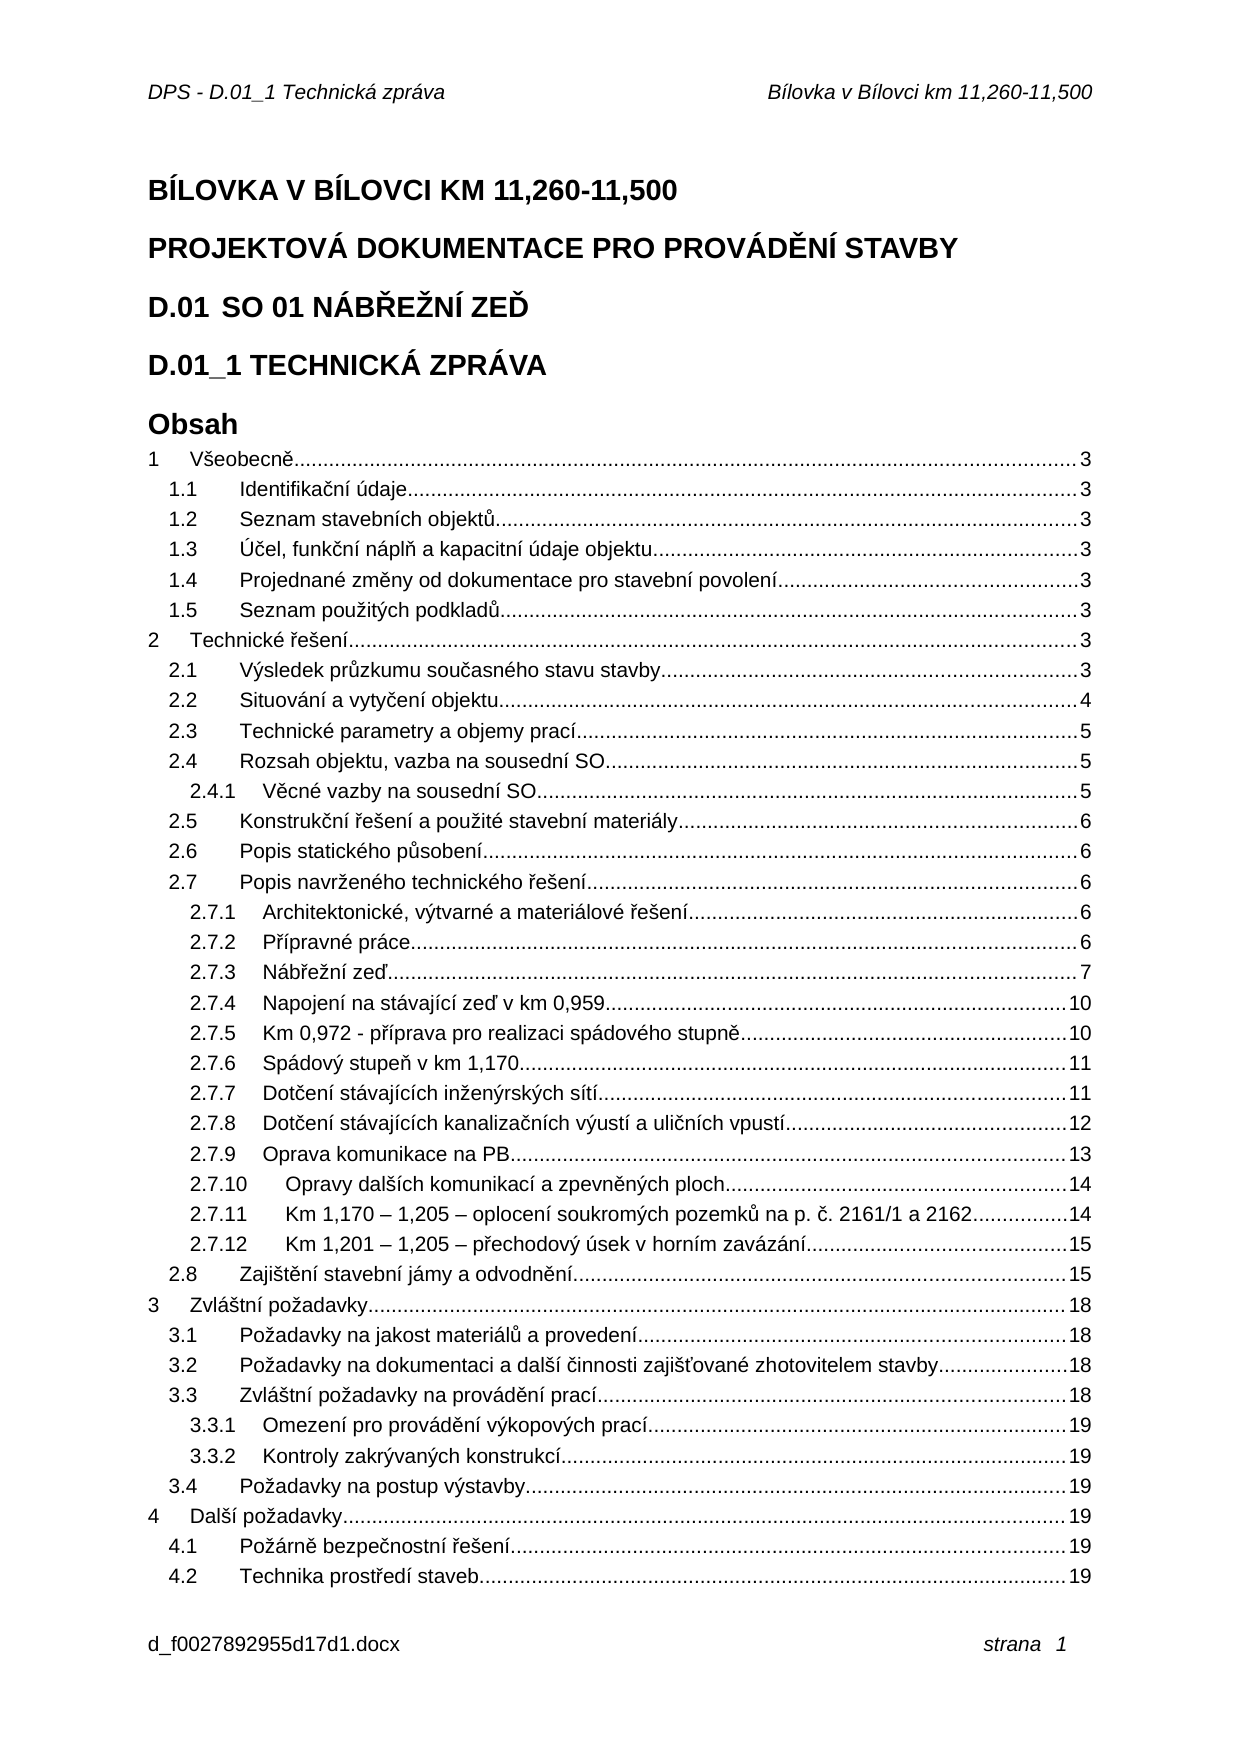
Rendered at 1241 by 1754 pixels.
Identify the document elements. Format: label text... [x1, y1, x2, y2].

text 3.3.2 Kontroly zakrývaných konstrukcí 19 [189, 1443, 1093, 1467]
text 2.2 Situování a vytyčení objektu 4 [168, 688, 1093, 712]
text 2.6 Popis statického působení 6 [168, 839, 1093, 863]
text PROJEKTOVÁ DOKUMENTACE PRO provádění stavby [148, 231, 1093, 265]
text 2.7.7 Dotčení stávajících inženýrských sítí 11 [189, 1081, 1093, 1105]
text 2.7 Popis navrženého technického řešení 6 [168, 869, 1093, 893]
text D.01_1 Technická zpráva [148, 348, 1093, 382]
text 2.7.11 Km 1,170 – 1,205 – oplocení soukromých pozemků na p. č. 2161/1 a 2162 14 [189, 1202, 1093, 1226]
text 2.7.6 Spádový stupeň v km 1,170 11 [189, 1051, 1093, 1075]
text 2.5 Konstrukční řešení a použité stavební materiály 6 [168, 809, 1093, 833]
text 1.4 Projednané změny od dokumentace pro stavební povolení 3 [168, 567, 1093, 591]
text 1.2 Seznam stavebních objektů 3 [168, 507, 1093, 531]
text 2 Technické řešení 3 [148, 628, 1093, 652]
text 3.4 Požadavky na postup výstavby 19 [168, 1474, 1093, 1498]
text 1.3 Účel, funkční náplň a kapacitní údaje objektu 3 [168, 537, 1093, 561]
text 4 Další požadavky 19 [148, 1504, 1093, 1528]
text 4.1 Požárně bezpečnostní řešení 19 [168, 1534, 1093, 1558]
text 4.2 Technika prostředí staveb 19 [168, 1564, 1093, 1588]
text 1.1 Identifikační údaje 3 [168, 477, 1093, 501]
text 2.7.4 Napojení na stávající zeď v km 0,959 10 [189, 990, 1093, 1014]
text 2.7.1 Architektonické, výtvarné a materiálové řešení 6 [189, 900, 1093, 924]
text 2.7.8 Dotčení stávajících kanalizačních výustí a uličních vpustí 12 [189, 1111, 1093, 1135]
text Bílovka v Bílovci km 11,260-11,500 [148, 173, 1093, 206]
text 3.2 Požadavky na dokumentaci a další činnosti zajišťované zhotovitelem stavby 18 [168, 1353, 1093, 1377]
text 3.3.1 Omezení pro provádění výkopových prací 19 [189, 1413, 1093, 1437]
text 3.1 Požadavky na jakost materiálů a provedení 18 [168, 1323, 1093, 1347]
text 3 Zvláštní požadavky 18 [148, 1292, 1093, 1316]
text Obsah [148, 407, 1093, 440]
text 2.1 Výsledek průzkumu současného stavu stavby 3 [168, 658, 1093, 682]
text 3.3 Zvláštní požadavky na provádění prací 18 [168, 1383, 1093, 1407]
text D.01 SO 01 NÁBŘEŽNÍ ZEĎ [148, 290, 1093, 323]
text 2.7.3 Nábřežní zeď 7 [189, 960, 1093, 984]
text 2.4.1 Věcné vazby na sousední SO 5 [189, 779, 1093, 803]
text 2.3 Technické parametry a objemy prací 5 [168, 718, 1093, 742]
text 2.7.10 Opravy dalších komunikací a zpevněných ploch 14 [189, 1172, 1093, 1196]
text 2.4 Rozsah objektu, vazba na sousední SO 5 [168, 749, 1093, 773]
text 1.5 Seznam použitých podkladů 3 [168, 598, 1093, 622]
text 1 Všeobecně 3 [148, 447, 1093, 471]
text 2.7.5 Km 0,972 - příprava pro realizaci spádového stupně 10 [189, 1021, 1093, 1044]
text 2.7.2 Přípravné práce 6 [189, 930, 1093, 954]
text 2.7.12 Km 1,201 – 1,205 – přechodový úsek v horním zavázání 15 [189, 1232, 1093, 1256]
text 2.8 Zajištění stavební jámy a odvodnění 15 [168, 1262, 1093, 1286]
text 2.7.9 Oprava komunikace na PB 13 [189, 1141, 1093, 1165]
